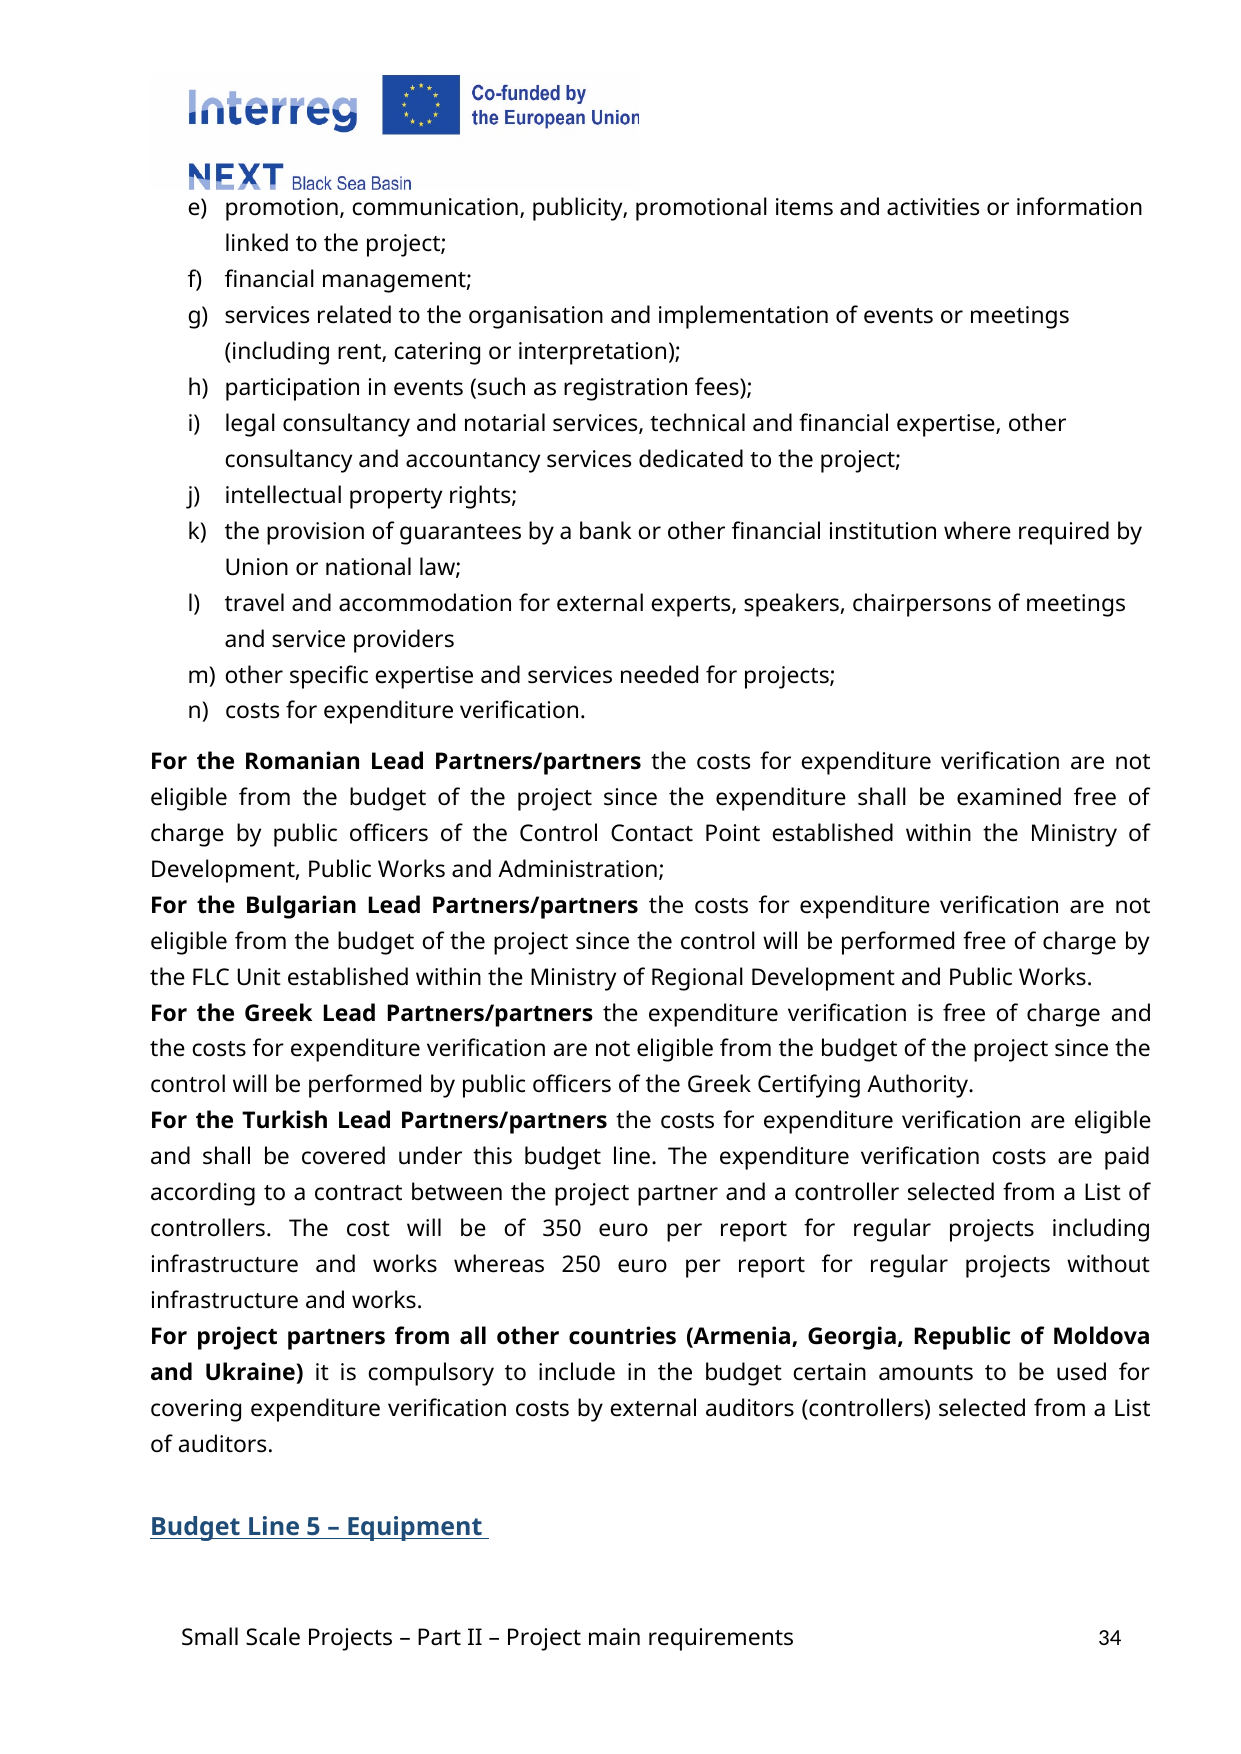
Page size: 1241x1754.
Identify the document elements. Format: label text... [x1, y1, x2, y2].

list legal consultancy and notarial services, technical and financial expertise, other consultancy and accountancy services dedicated to the project; [187, 407, 1152, 474]
list intellectual property rights; [187, 479, 1152, 510]
text For the Turkish Lead Partners/partners the costs for expenditure verification are eligible and shall be covered under this budget line. The expenditure verification costs are paid according to a contract between the project partner and a controller selected from a List of controllers. The cost will be of 350 euro per report for regular projects including infrastructure and works whereas 250 euro per report for regular projects without infrastructure and works. [150, 1104, 1152, 1315]
subtitle Budget Line 5 – Equipment [150, 1509, 1152, 1543]
list costs for expenditure verification. [187, 694, 1152, 726]
list travel and accommodation for external experts, speakers, chairpersons of meetings and service providers [187, 587, 1152, 654]
text For the Bulgarian Lead Partners/partners the costs for expenditure verification are not eligible from the budget of the project since the control will be performed free of charge by the FLC Unit established within the Ministry of Regional Development and Public Works. [150, 889, 1152, 992]
list participation in events (such as registration fees); [187, 371, 1152, 402]
list promotion, communication, publicity, promotional items and activities or information linked to the project; [187, 191, 1152, 258]
text For the Greek Lead Partners/partners the expenditure verification is free of charge and the costs for expenditure verification are not eligible from the budget of the project since the control will be performed by public officers of the Greek Certifying Authority. [150, 996, 1152, 1099]
list services related to the organisation and implementation of events or meetings (including rent, catering or interpretation); [187, 299, 1152, 366]
list the provision of guarantees by a bank or other financial institution where required by Union or national law; [187, 515, 1152, 582]
text For project partners from all other countries (Armenia, Georgia, Republic of Moldova and Ukraine) it is compulsory to include in the budget certain amounts to be used for covering expenditure verification costs by external auditors (controllers) selected from a List of auditors. [150, 1320, 1152, 1459]
picture [150, 73, 639, 190]
list financial management; [187, 263, 1152, 294]
text For the Romanian Lead Partners/partners the costs for expenditure verification are not eligible from the budget of the project since the expenditure shall be examined free of charge by public officers of the Control Contact Point established within the Ministry of Development, Public Works and Administration; [150, 745, 1152, 884]
list other specific expertise and services needed for projects; [187, 658, 1152, 690]
